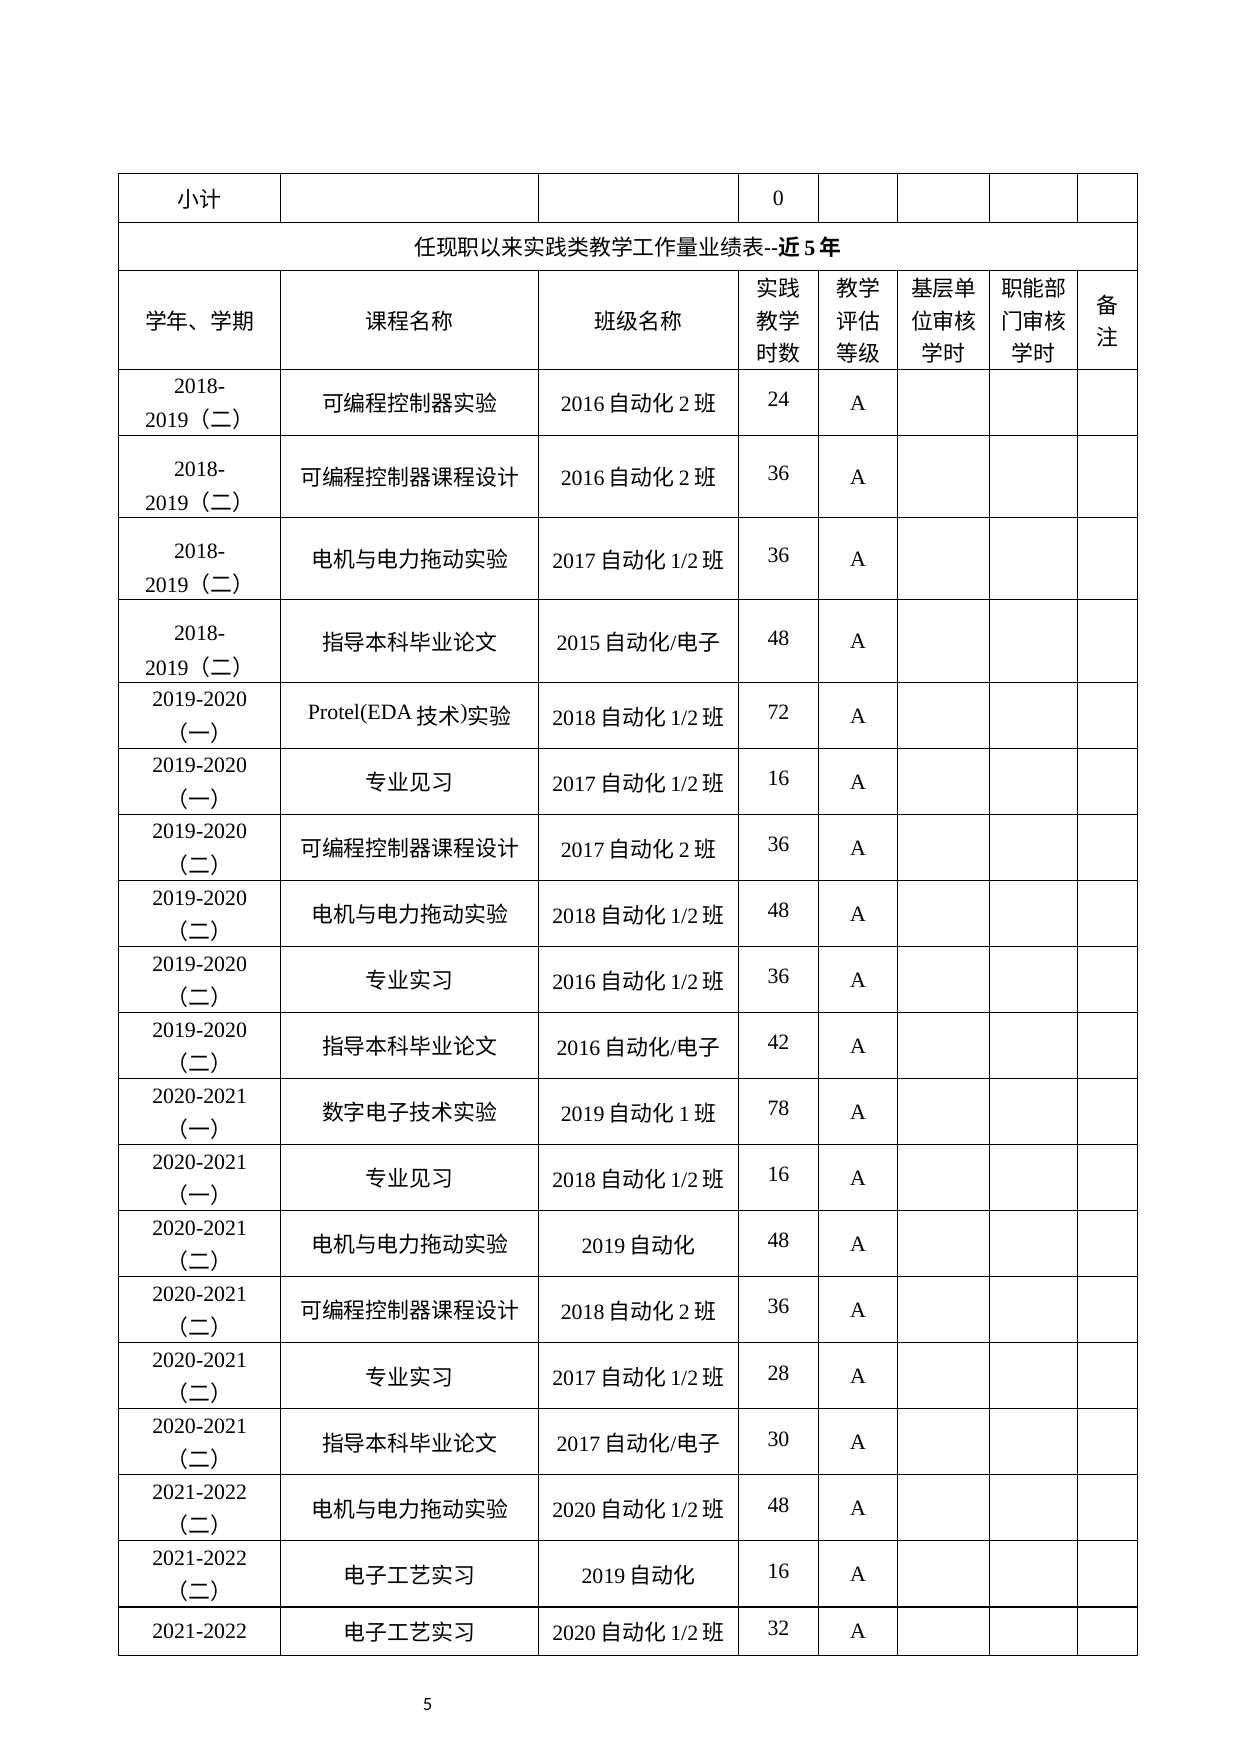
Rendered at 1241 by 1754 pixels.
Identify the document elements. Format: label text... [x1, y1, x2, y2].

table_cell 2020自动化1/2班 [539, 1475, 738, 1540]
table_cell 2020自动化1/2班 [539, 1608, 738, 1655]
table_cell 备注 [1078, 271, 1137, 368]
table_cell 2017自动化1/2班 [539, 518, 738, 599]
table_cell 48 [739, 881, 818, 946]
table_cell 电子工艺实习 [281, 1608, 538, 1655]
table_cell [990, 1541, 1077, 1606]
table_cell [898, 1343, 989, 1408]
table_cell 2020-2021（二） [119, 1343, 280, 1408]
table_cell 职能部门审核学时 [990, 271, 1077, 368]
table_cell [539, 174, 738, 222]
table_cell 2016自动化1/2班 [539, 947, 738, 1012]
table_cell 2017自动化1/2班 [539, 1343, 738, 1408]
table_cell 16 [739, 1145, 818, 1210]
table_cell 2018-2019（二） [119, 518, 280, 599]
table_cell 专业见习 [281, 1145, 538, 1210]
table_cell [990, 436, 1077, 517]
table_cell [898, 174, 989, 222]
table_cell [281, 174, 538, 222]
table_cell [1078, 881, 1137, 946]
table_cell 36 [739, 518, 818, 599]
table_cell 2020-2021（二） [119, 1277, 280, 1342]
table_cell [1078, 815, 1137, 880]
table_cell A [819, 815, 897, 880]
table_cell [990, 947, 1077, 1012]
table_cell 2018-2019（二） [119, 370, 280, 434]
table_cell [1078, 1608, 1137, 1655]
table_cell [1078, 518, 1137, 599]
table_cell [1078, 1211, 1137, 1276]
table_cell [990, 749, 1077, 814]
table_cell 16 [739, 749, 818, 814]
table_cell 专业实习 [281, 947, 538, 1012]
table_cell 36 [739, 436, 818, 517]
table_cell [990, 815, 1077, 880]
table_cell 小计 [119, 174, 280, 222]
table_cell [898, 518, 989, 599]
table_cell [990, 1343, 1077, 1408]
table_cell 2019-2020（二） [119, 815, 280, 880]
table_cell [1078, 1145, 1137, 1210]
table_cell 可编程控制器课程设计 [281, 436, 538, 517]
table_cell [898, 1475, 989, 1540]
table_cell 48 [739, 1211, 818, 1276]
table_cell 2021-2022（二） [119, 1608, 280, 1655]
table_cell [898, 1079, 989, 1144]
table_cell [990, 518, 1077, 599]
table_cell [990, 370, 1077, 434]
table_cell 班级名称 [539, 271, 738, 368]
table_cell 可编程控制器实验 [281, 370, 538, 434]
table_cell [990, 683, 1077, 748]
table_cell [898, 683, 989, 748]
table_cell A [819, 1541, 897, 1606]
table_cell A [819, 436, 897, 517]
table_cell [898, 1211, 989, 1276]
table_cell 48 [739, 600, 818, 682]
table_cell [898, 370, 989, 434]
table_cell [898, 436, 989, 517]
table_cell 2020-2021（二） [119, 1409, 280, 1474]
table_cell 42 [739, 1013, 818, 1078]
table_cell 16 [739, 1541, 818, 1606]
table_cell [898, 1541, 989, 1606]
table_cell 专业见习 [281, 749, 538, 814]
table_cell A [819, 600, 897, 682]
table_cell A [819, 947, 897, 1012]
table_cell A [819, 1277, 897, 1342]
table_cell 专业实习 [281, 1343, 538, 1408]
table_cell [1078, 436, 1137, 517]
table_cell 电机与电力拖动实验 [281, 1475, 538, 1540]
table_cell A [819, 881, 897, 946]
table_cell 48 [739, 1475, 818, 1540]
table_cell [1078, 1079, 1137, 1144]
table_cell 2020-2021（二） [119, 1211, 280, 1276]
table_cell 2019-2020（一） [119, 683, 280, 748]
table_cell 2018-2019（二） [119, 436, 280, 517]
table_cell A [819, 370, 897, 434]
table_cell A [819, 1608, 897, 1655]
table_cell [990, 881, 1077, 946]
table_cell 2020-2021（一） [119, 1079, 280, 1144]
table_cell 24 [739, 370, 818, 434]
table_cell [1078, 1475, 1137, 1540]
table_cell 2019-2020（一） [119, 749, 280, 814]
table_cell [990, 1211, 1077, 1276]
table_cell [1078, 1013, 1137, 1078]
table_cell [1078, 749, 1137, 814]
table_cell 30 [739, 1409, 818, 1474]
table_cell [1078, 947, 1137, 1012]
table_cell 2019自动化 [539, 1211, 738, 1276]
table_cell A [819, 749, 897, 814]
table_cell [898, 1277, 989, 1342]
table_cell [898, 881, 989, 946]
table_cell [898, 1409, 989, 1474]
table_cell 0 [739, 174, 818, 222]
table_cell 2018自动化2班 [539, 1277, 738, 1342]
table_cell 2016自动化2班 [539, 370, 738, 434]
table_cell [1078, 174, 1137, 222]
table_cell [990, 174, 1077, 222]
table_cell 2019自动化1班 [539, 1079, 738, 1144]
table_cell [1078, 1277, 1137, 1342]
table_cell 2021-2022（二） [119, 1475, 280, 1540]
table_cell 2019自动化 [539, 1541, 738, 1606]
table_cell 2017自动化1/2班 [539, 749, 738, 814]
table_cell [898, 815, 989, 880]
table_cell 2018自动化1/2班 [539, 881, 738, 946]
table_cell [898, 600, 989, 682]
table_cell A [819, 1409, 897, 1474]
table_cell 数字电子技术实验 [281, 1079, 538, 1144]
table_cell [898, 1145, 989, 1210]
table_cell 教学评估等级 [819, 271, 897, 368]
table_cell A [819, 1343, 897, 1408]
table_cell [990, 1475, 1077, 1540]
table_cell [1078, 600, 1137, 682]
table_cell Protel(EDA技术)实验 [281, 683, 538, 748]
table_cell 2017自动化/电子 [539, 1409, 738, 1474]
table_cell 课程名称 [281, 271, 538, 368]
table_cell 电机与电力拖动实验 [281, 881, 538, 946]
table_cell 电子工艺实习 [281, 1541, 538, 1606]
table_cell 36 [739, 947, 818, 1012]
table_cell 基层单位审核学时 [898, 271, 989, 368]
table_cell 2017自动化2班 [539, 815, 738, 880]
table_cell [898, 1608, 989, 1655]
table_cell 72 [739, 683, 818, 748]
table_cell 78 [739, 1079, 818, 1144]
table_cell [990, 1145, 1077, 1210]
table_cell [898, 749, 989, 814]
table_cell 电机与电力拖动实验 [281, 1211, 538, 1276]
table_cell 2018自动化1/2班 [539, 683, 738, 748]
table_cell A [819, 1079, 897, 1144]
table_cell 2015自动化/电子 [539, 600, 738, 682]
table_cell [819, 174, 897, 222]
table_cell 2021-2022（二） [119, 1541, 280, 1606]
table_cell 36 [739, 815, 818, 880]
table_cell [990, 600, 1077, 682]
table_cell 2016自动化2班 [539, 436, 738, 517]
table_cell 指导本科毕业论文 [281, 600, 538, 682]
table_cell 2019-2020（二） [119, 1013, 280, 1078]
table_cell 指导本科毕业论文 [281, 1013, 538, 1078]
table_cell 学年、学期 [119, 271, 280, 368]
table_cell 28 [739, 1343, 818, 1408]
table_cell 电机与电力拖动实验 [281, 518, 538, 599]
table_cell 2019-2020（二） [119, 947, 280, 1012]
table_cell 可编程控制器课程设计 [281, 1277, 538, 1342]
table_cell A [819, 518, 897, 599]
table_cell 实践教学时数 [739, 271, 818, 368]
table_cell 2018自动化1/2班 [539, 1145, 738, 1210]
table_cell [1078, 370, 1137, 434]
table_cell A [819, 1145, 897, 1210]
table_cell [990, 1608, 1077, 1655]
table_cell 2019-2020（二） [119, 881, 280, 946]
table_cell A [819, 1013, 897, 1078]
table_cell A [819, 1211, 897, 1276]
table_cell [1078, 1343, 1137, 1408]
table_cell [990, 1409, 1077, 1474]
table_cell 可编程控制器课程设计 [281, 815, 538, 880]
table_cell A [819, 1475, 897, 1540]
table_cell [990, 1277, 1077, 1342]
table_cell 指导本科毕业论文 [281, 1409, 538, 1474]
table_cell 36 [739, 1277, 818, 1342]
table_cell 32 [739, 1608, 818, 1655]
table_cell A [819, 683, 897, 748]
table_cell 2016自动化/电子 [539, 1013, 738, 1078]
table_cell 2018-2019（二） [119, 600, 280, 682]
table_cell [1078, 683, 1137, 748]
table_cell [1078, 1541, 1137, 1606]
table_cell [990, 1013, 1077, 1078]
table_cell [1078, 1409, 1137, 1474]
table_cell [898, 1013, 989, 1078]
table_cell 2020-2021（一） [119, 1145, 280, 1210]
table_cell 任现职以来实践类教学工作量业绩表--近5年 [119, 223, 1137, 270]
table_cell [990, 1079, 1077, 1144]
table_cell [898, 947, 989, 1012]
